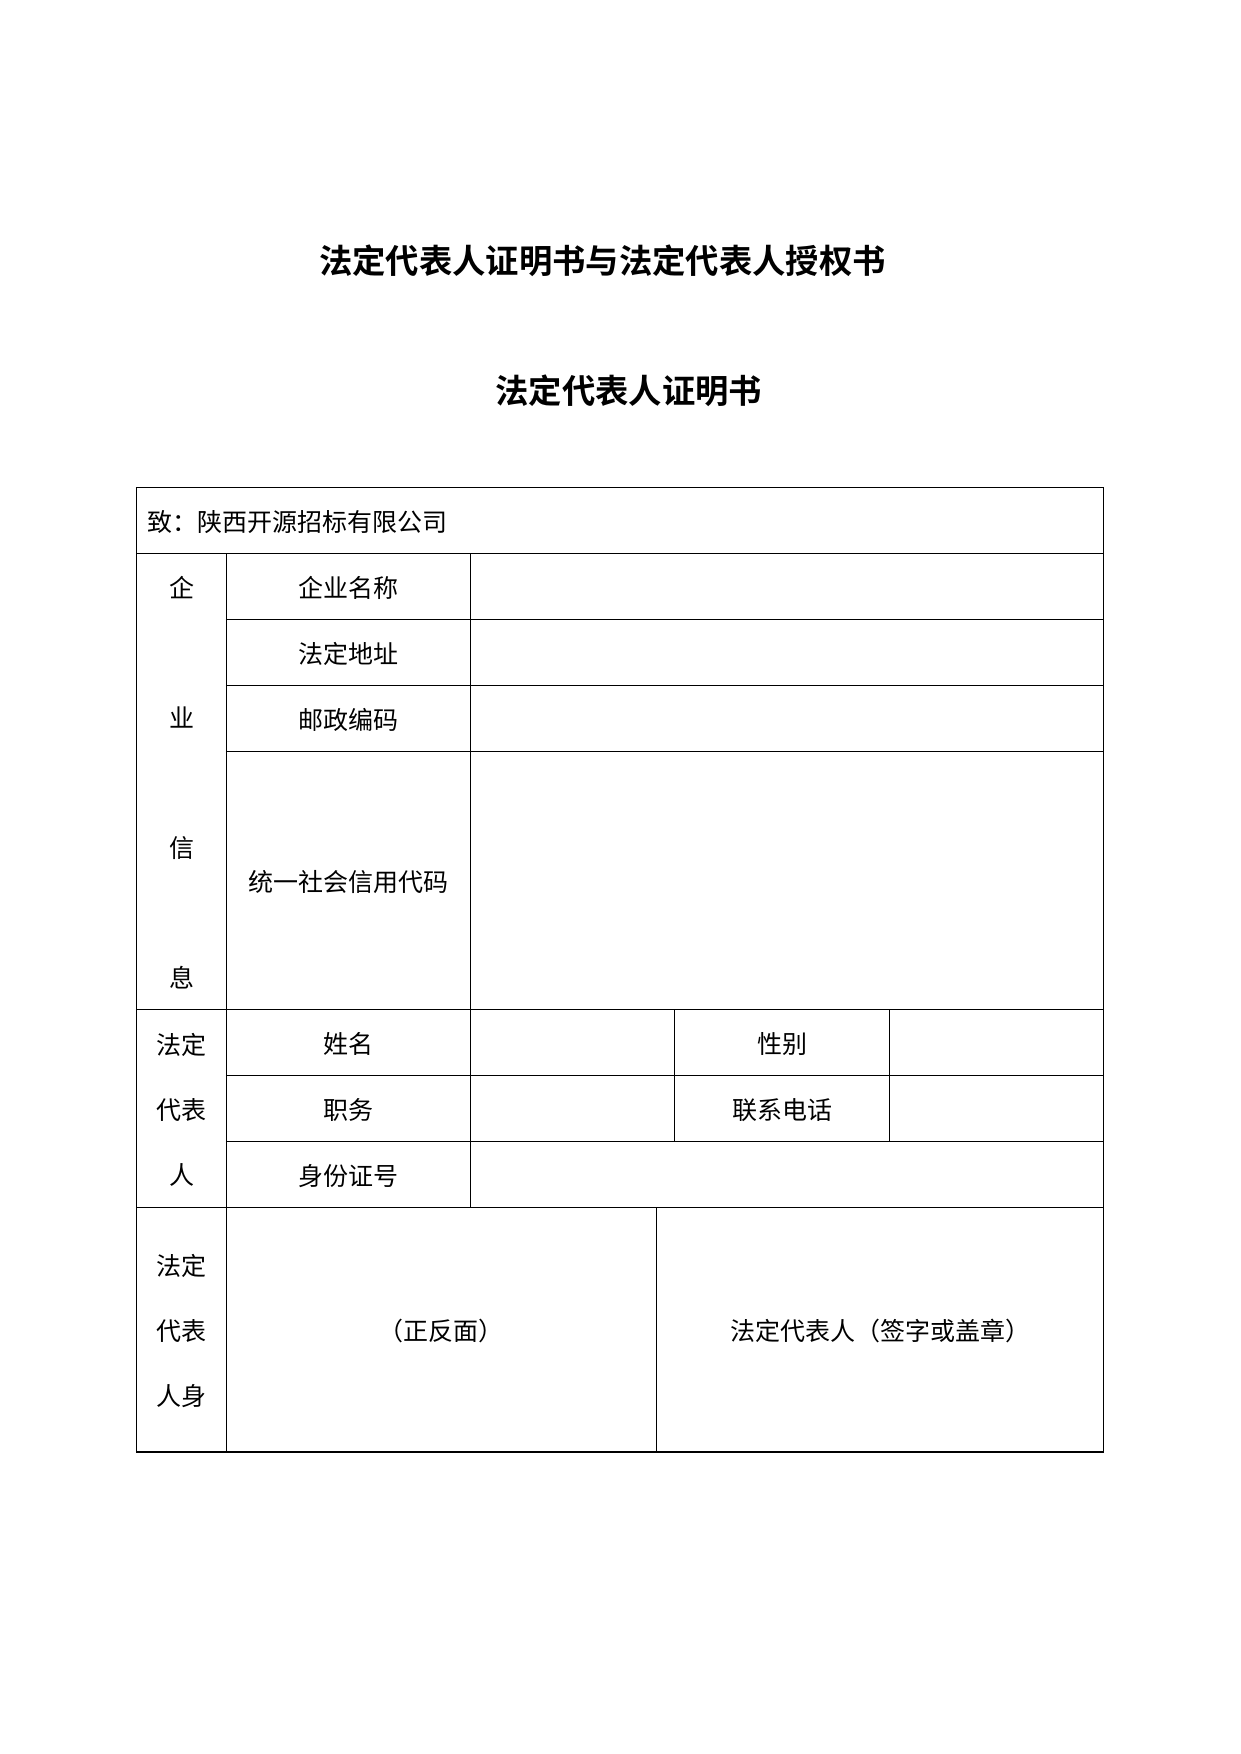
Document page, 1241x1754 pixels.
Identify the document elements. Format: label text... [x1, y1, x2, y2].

table_cell 法定代表人 [137, 1010, 226, 1207]
table_cell [471, 620, 1103, 685]
table_cell 身份证号 [227, 1142, 470, 1207]
table_cell 法定地址 [227, 620, 470, 685]
table_cell 联系电话 [675, 1076, 889, 1141]
table_cell 邮政编码 [227, 686, 470, 751]
table_cell 法定代表人（签字或盖章） [657, 1208, 1103, 1451]
table_cell [471, 1010, 674, 1075]
table_cell [890, 1010, 1103, 1075]
table_cell 职务 [227, 1076, 470, 1141]
table_cell 法定代表人身份证复印件 [137, 1208, 226, 1451]
table_cell 统一社会信用代码 [227, 752, 470, 1009]
table_cell 姓名 [227, 1010, 470, 1075]
text 法定代表人证明书 [187, 357, 1053, 422]
text 法定代表人证明书与法定代表人授权书 [187, 227, 1053, 292]
table_cell [890, 1076, 1103, 1141]
table_cell 企 业 信 息 [137, 554, 226, 1009]
table_cell （正反面） [227, 1208, 656, 1451]
table_cell [471, 752, 1103, 1009]
table_cell [471, 1076, 674, 1141]
table_cell [471, 686, 1103, 751]
table_cell 企业名称 [227, 554, 470, 619]
table_cell [471, 1142, 1103, 1207]
table_header 致：陕西开源招标有限公司 [137, 488, 1103, 553]
table_cell [471, 554, 1103, 619]
table_cell 性别 [675, 1010, 889, 1075]
